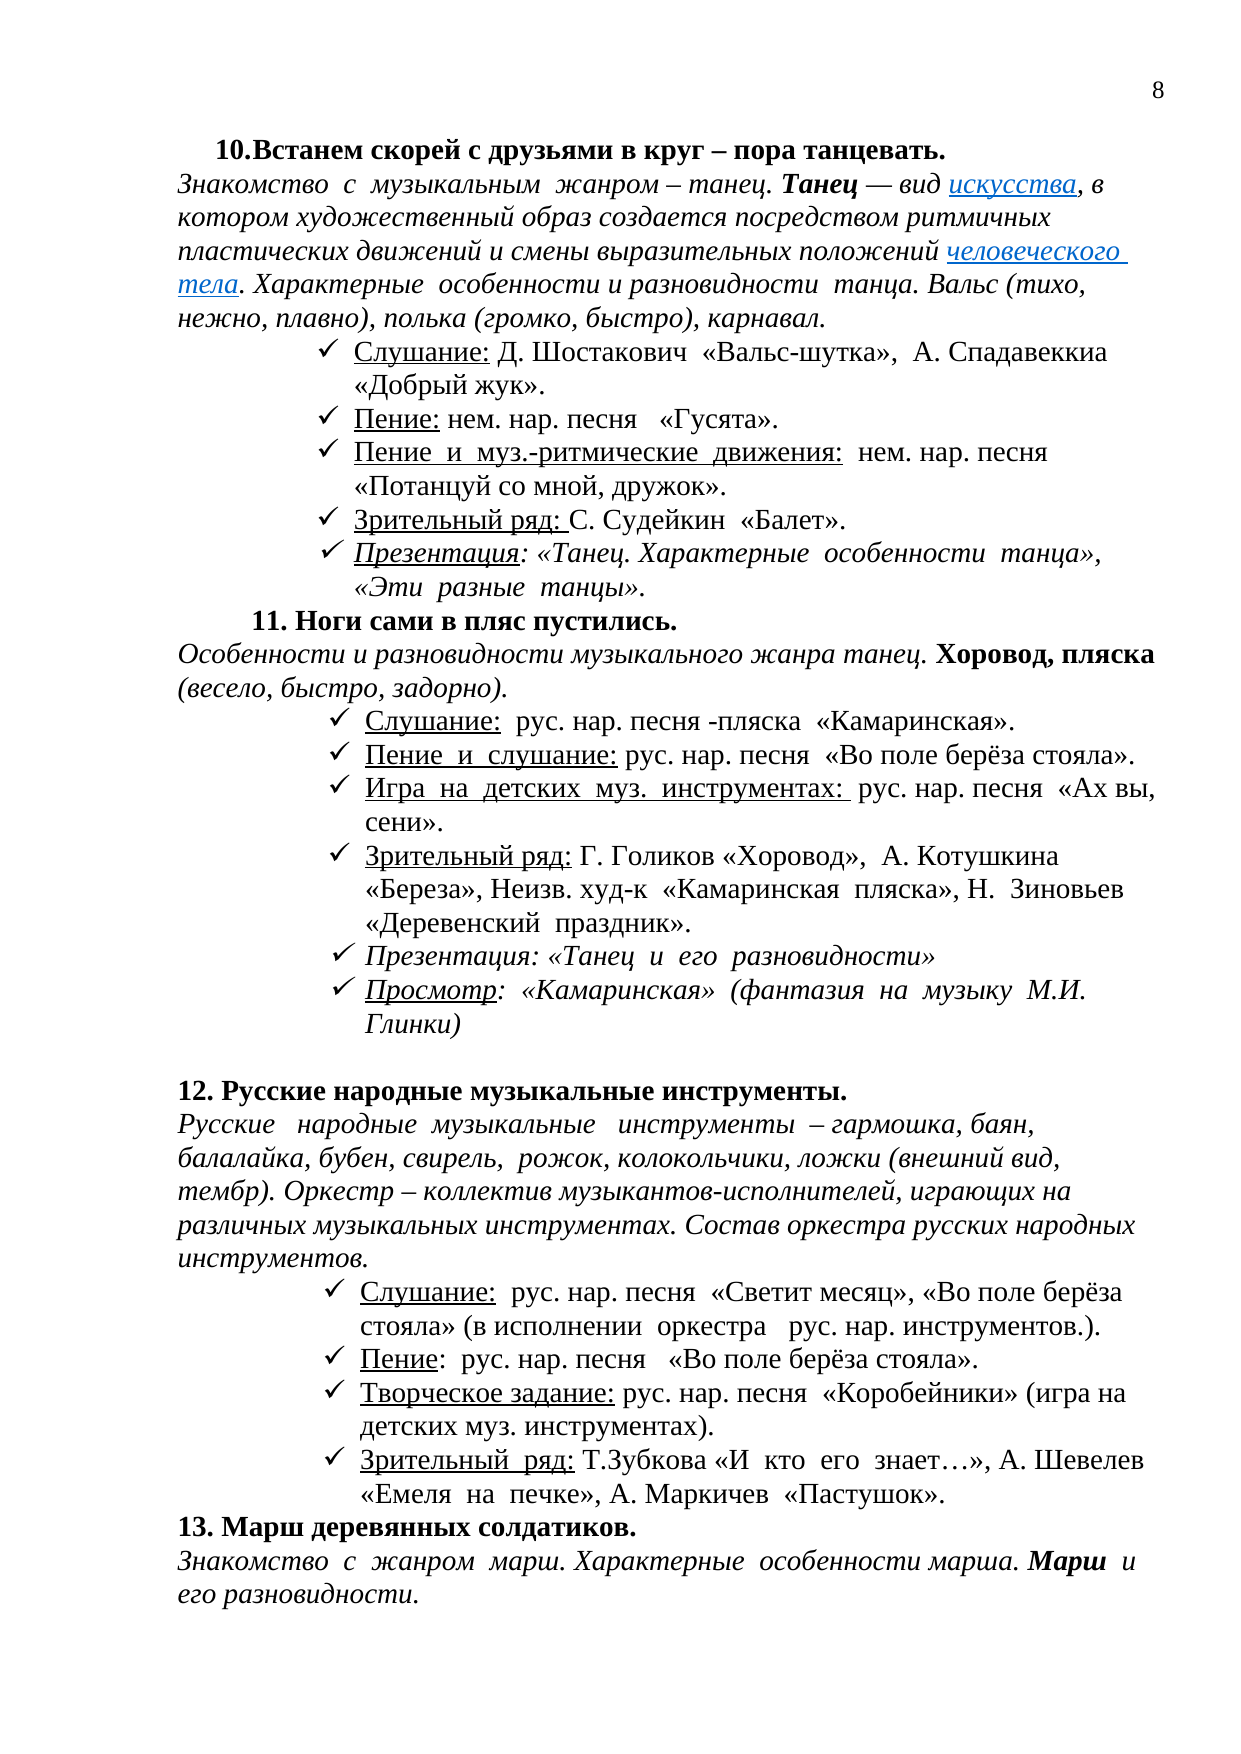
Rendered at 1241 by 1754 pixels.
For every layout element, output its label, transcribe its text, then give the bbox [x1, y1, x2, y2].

list Презентация: «Танец и его разновидности» [327, 938, 1164, 972]
text Знакомство с жанром марш. Характерные особенности марша. Марш и его разновидности. [177, 1543, 1164, 1610]
list Зрительный ряд: Г. Голиков «Хоровод», А. Котушкина «Береза», Неизв. худ-к «Камаринская пляска», Н. Зиновьев «Деревенский праздник». [327, 838, 1164, 938]
list Игра на детских муз. инструментах: рус. нар. песня «Ах вы, сени». [327, 771, 1164, 838]
list Пение: нем. нар. песня «Гусята». [316, 401, 1164, 434]
text Русские народные музыкальные инструменты – гармошка, баян, балалайка, бубен, свирель, рожок, колокольчики, ложки (внешний вид, тембр). Оркестр – коллектив музыкантов-исполнителей, играющих на различных музыкальных инструментах. Состав оркестра русских народных инструментов. [177, 1106, 1164, 1274]
list Просмотр: «Камаринская» (фантазия на музыку М.И. Глинки) [327, 972, 1164, 1039]
list Творческое задание: рус. нар. песня «Коробейники» (игра на детских муз. инструментах). [322, 1375, 1164, 1442]
text 13. Марш деревянных солдатиков. [177, 1509, 1164, 1543]
list Слушание: рус. нар. песня «Светит месяц», «Во поле берёза стояла» (в исполнении оркестра рус. нар. инструментов.). [322, 1274, 1164, 1341]
list Встанем скорей с друзьями в круг – пора танцевать. [215, 132, 1164, 166]
list Зрительный ряд: Т.Зубкова «И кто его знает…», А. Шевелев «Емеля на печке», А. Маркичев «Пастушок». [322, 1442, 1164, 1509]
list Презентация: «Танец. Характерные особенности танца», «Эти разные танцы». [316, 535, 1164, 603]
text Знакомство с музыкальным жанром – танец. Танец — вид искусства, в котором художественный образ создается посредством ритмичных пластических движений и смены выразительных положений человеческого тела. Характерные особенности и разновидности танца. Вальс (тихо, нежно, плавно), полька (громко, быстро), карнавал. [177, 166, 1164, 334]
text 11. Ноги сами в пляс пустились. [215, 603, 1164, 636]
list Пение и муз.-ритмические движения: нем. нар. песня «Потанцуй со мной, дружок». [316, 434, 1164, 502]
text 12. Русские народные музыкальные инструменты. [177, 1073, 1164, 1106]
text Особенности и разновидности музыкального жанра танец. Хоровод, пляска (весело, быстро, задорно). [177, 636, 1164, 703]
list Слушание: Д. Шостакович «Вальс-шутка», А. Спадавеккиа «Добрый жук». [316, 334, 1164, 401]
list Пение: рус. нар. песня «Во поле берёза стояла». [322, 1341, 1164, 1375]
list Зрительный ряд: С. Судейкин «Балет». [316, 502, 1164, 535]
list Пение и слушание: рус. нар. песня «Во поле берёза стояла». [327, 737, 1164, 771]
list Слушание: рус. нар. песня -пляска «Камаринская». [327, 703, 1164, 737]
